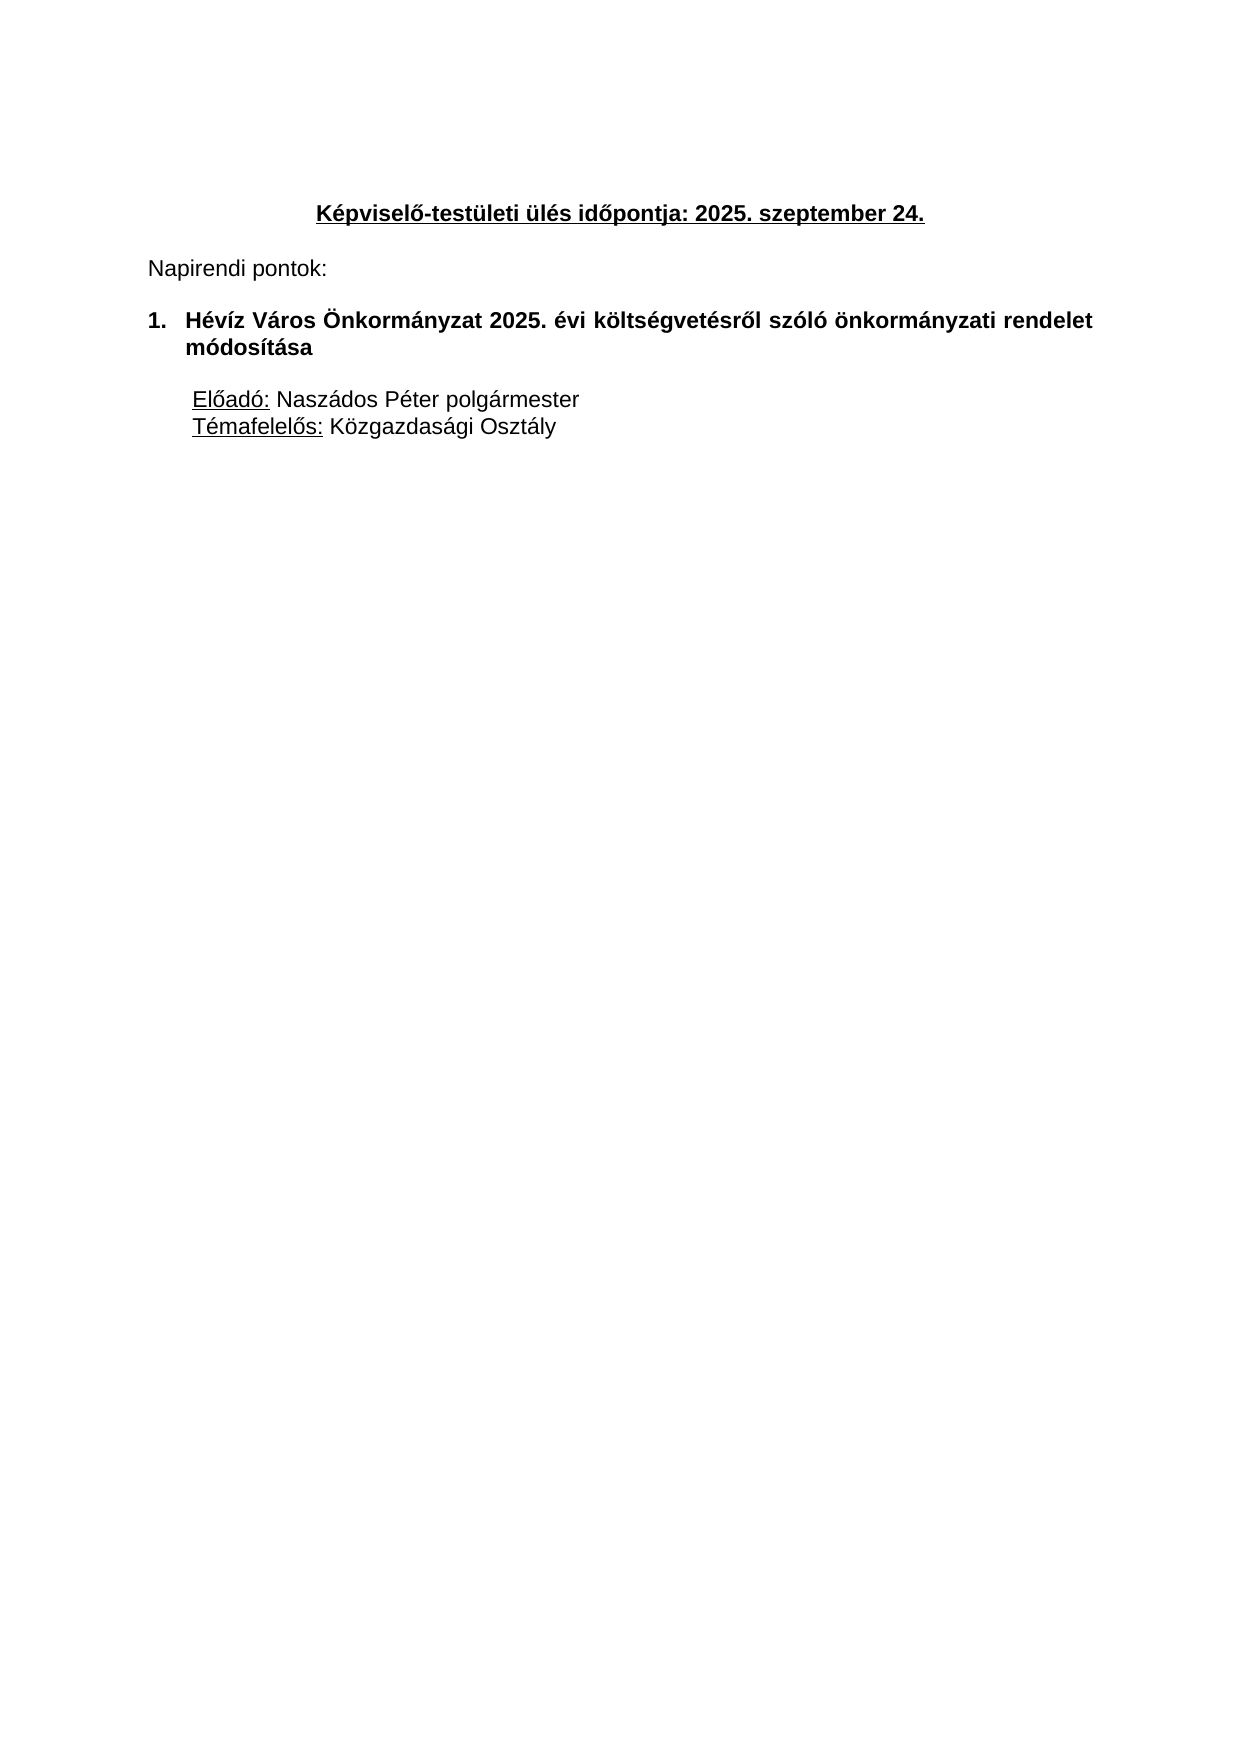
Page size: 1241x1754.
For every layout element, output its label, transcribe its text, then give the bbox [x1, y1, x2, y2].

text Előadó: Naszádos Péter polgármester [192, 386, 1093, 413]
list Hévíz Város Önkormányzat 2025. évi költségvetésről szóló önkormányzati rendelet módosítása [148, 307, 1093, 360]
text Napirendi pontok: [148, 255, 1093, 281]
text Képviselő-testületi ülés időpontja: 2025. szeptember 24. [148, 200, 1093, 227]
text Témafelelős: Közgazdasági Osztály [192, 413, 1093, 439]
